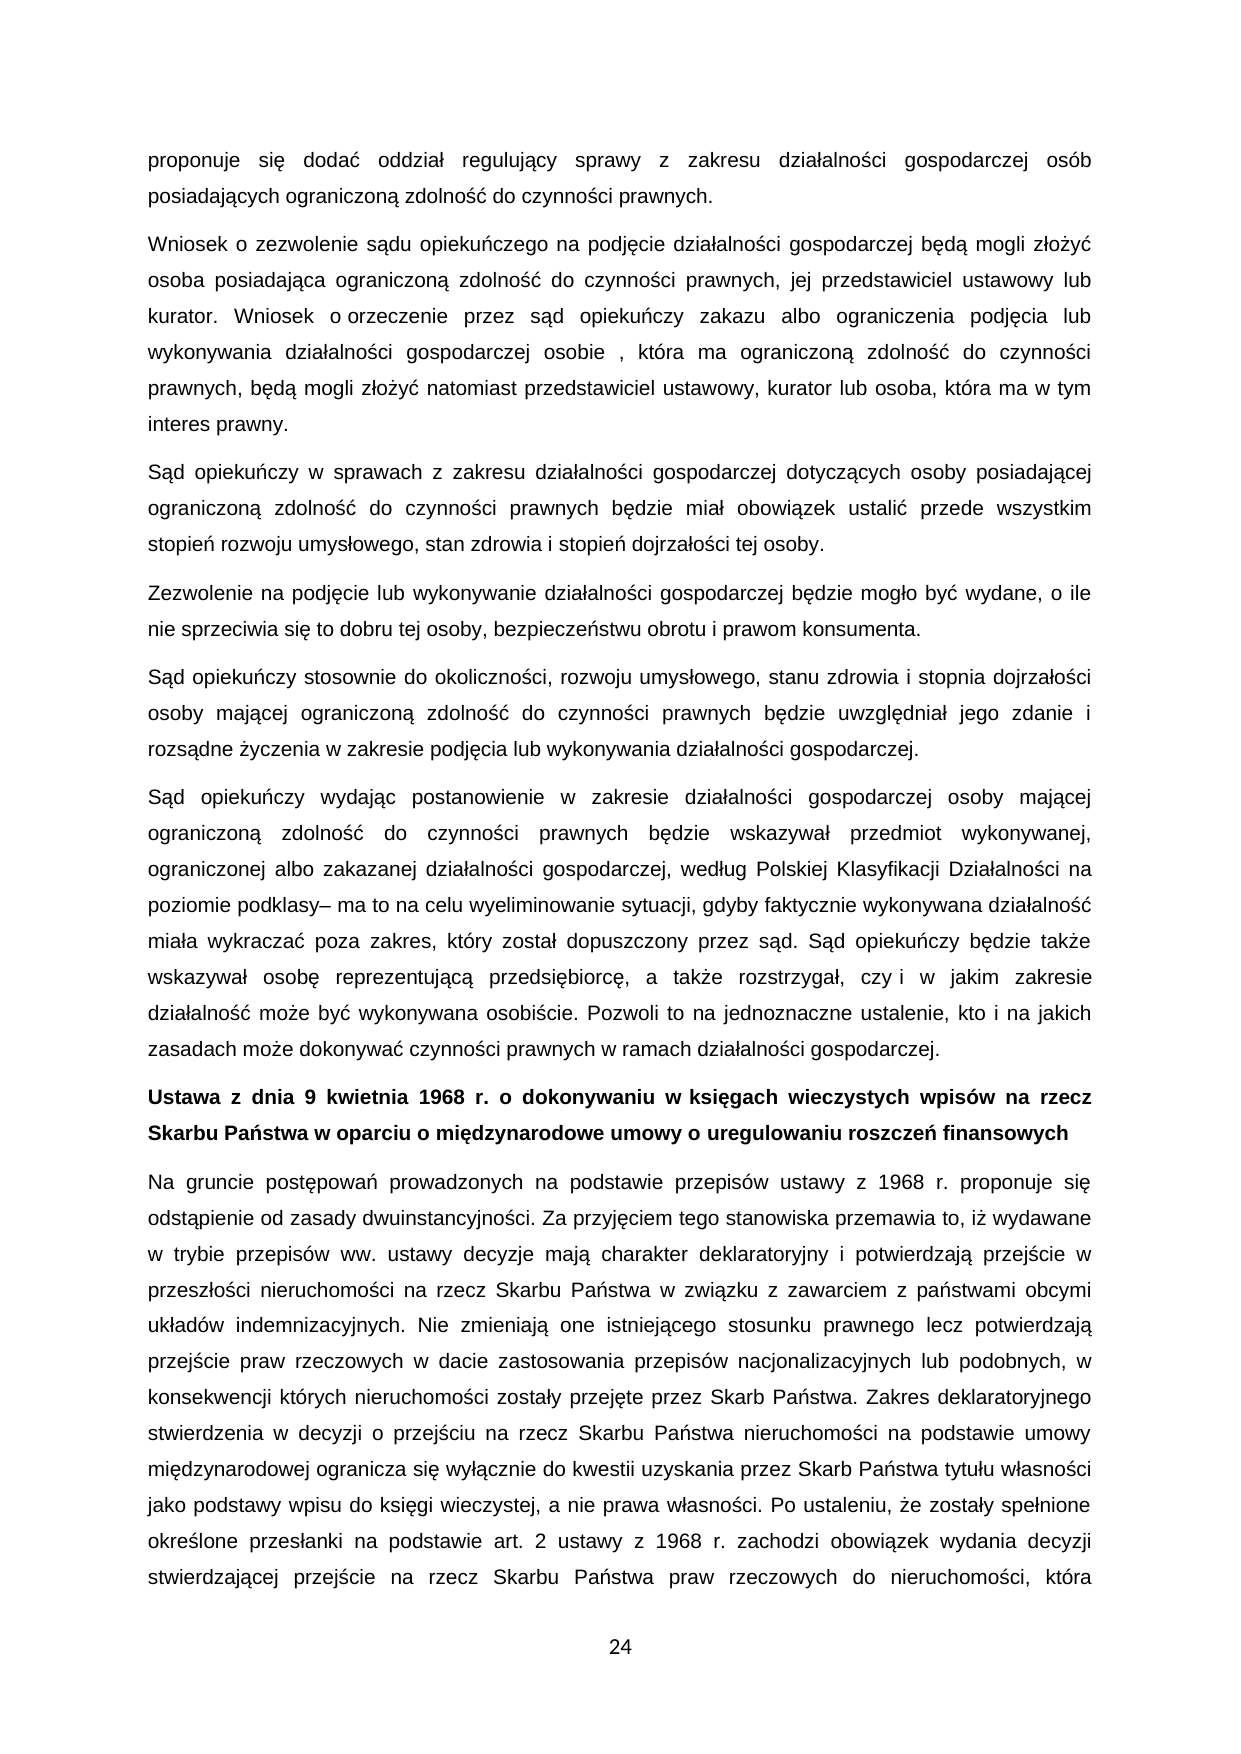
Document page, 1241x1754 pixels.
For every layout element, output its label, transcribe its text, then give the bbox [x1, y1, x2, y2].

text Sąd opiekuńczy stosownie do okoliczności, rozwoju umysłowego, stanu zdrowia i stopnia dojrzałości osoby mającej ograniczoną zdolność do czynności prawnych będzie uwzględniał jego zdanie i rozsądne życzenia w zakresie podjęcia lub wykonywania działalności gospodarczej. [148, 665, 1092, 761]
text Zezwolenie na podjęcie lub wykonywanie działalności gospodarczej będzie mogło być wydane, o ile nie sprzeciwia się to dobru tej osoby, bezpieczeństwu obrotu i prawom konsumenta. [148, 581, 1092, 640]
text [148, 148, 1092, 208]
text Wniosek o zezwolenie sądu opiekuńczego na podjęcie działalności gospodarczej będą mogli złożyć osoba posiadająca ograniczoną zdolność do czynności prawnych, jej przedstawiciel ustawowy lub kurator. Wniosek o orzeczenie przez sąd opiekuńczy zakazu albo ograniczenia podjęcia lub wykonywania działalności gospodarczej osobie , która ma ograniczoną zdolność do czynności prawnych, będą mogli złożyć natomiast przedstawiciel ustawowy, kurator lub osoba, która ma w tym interes prawny. [148, 232, 1092, 436]
text Sąd opiekuńczy wydając postanowienie w zakresie działalności gospodarczej osoby mającej ograniczoną zdolność do czynności prawnych będzie wskazywał przedmiot wykonywanej, ograniczonej albo zakazanej działalności gospodarczej, według Polskiej Klasyfikacji Działalności na poziomie podklasy– ma to na celu wyeliminowanie sytuacji, gdyby faktycznie wykonywana działalność miała wykraczać poza zakres, który został dopuszczony przez sąd. Sąd opiekuńczy będzie także wskazywał osobę reprezentującą przedsiębiorcę, a także rozstrzygał, czy i w jakim zakresie działalność może być wykonywana osobiście. Pozwoli to na jednoznaczne ustalenie, kto i na jakich zasadach może dokonywać czynności prawnych w ramach działalności gospodarczej. [148, 785, 1092, 1061]
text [148, 1169, 1092, 1589]
text Sąd opiekuńczy w sprawach z zakresu działalności gospodarczej dotyczących osoby posiadającej ograniczoną zdolność do czynności prawnych będzie miał obowiązek ustalić przede wszystkim stopień rozwoju umysłowego, stan zdrowia i stopień dojrzałości tej osoby. [148, 460, 1092, 556]
subtitle Ustawa z dnia 9 kwietnia 1968 r. o dokonywaniu w księgach wieczystych wpisów na rzecz Skarbu Państwa w oparciu o międzynarodowe umowy o uregulowaniu roszczeń finansowych [148, 1085, 1092, 1145]
